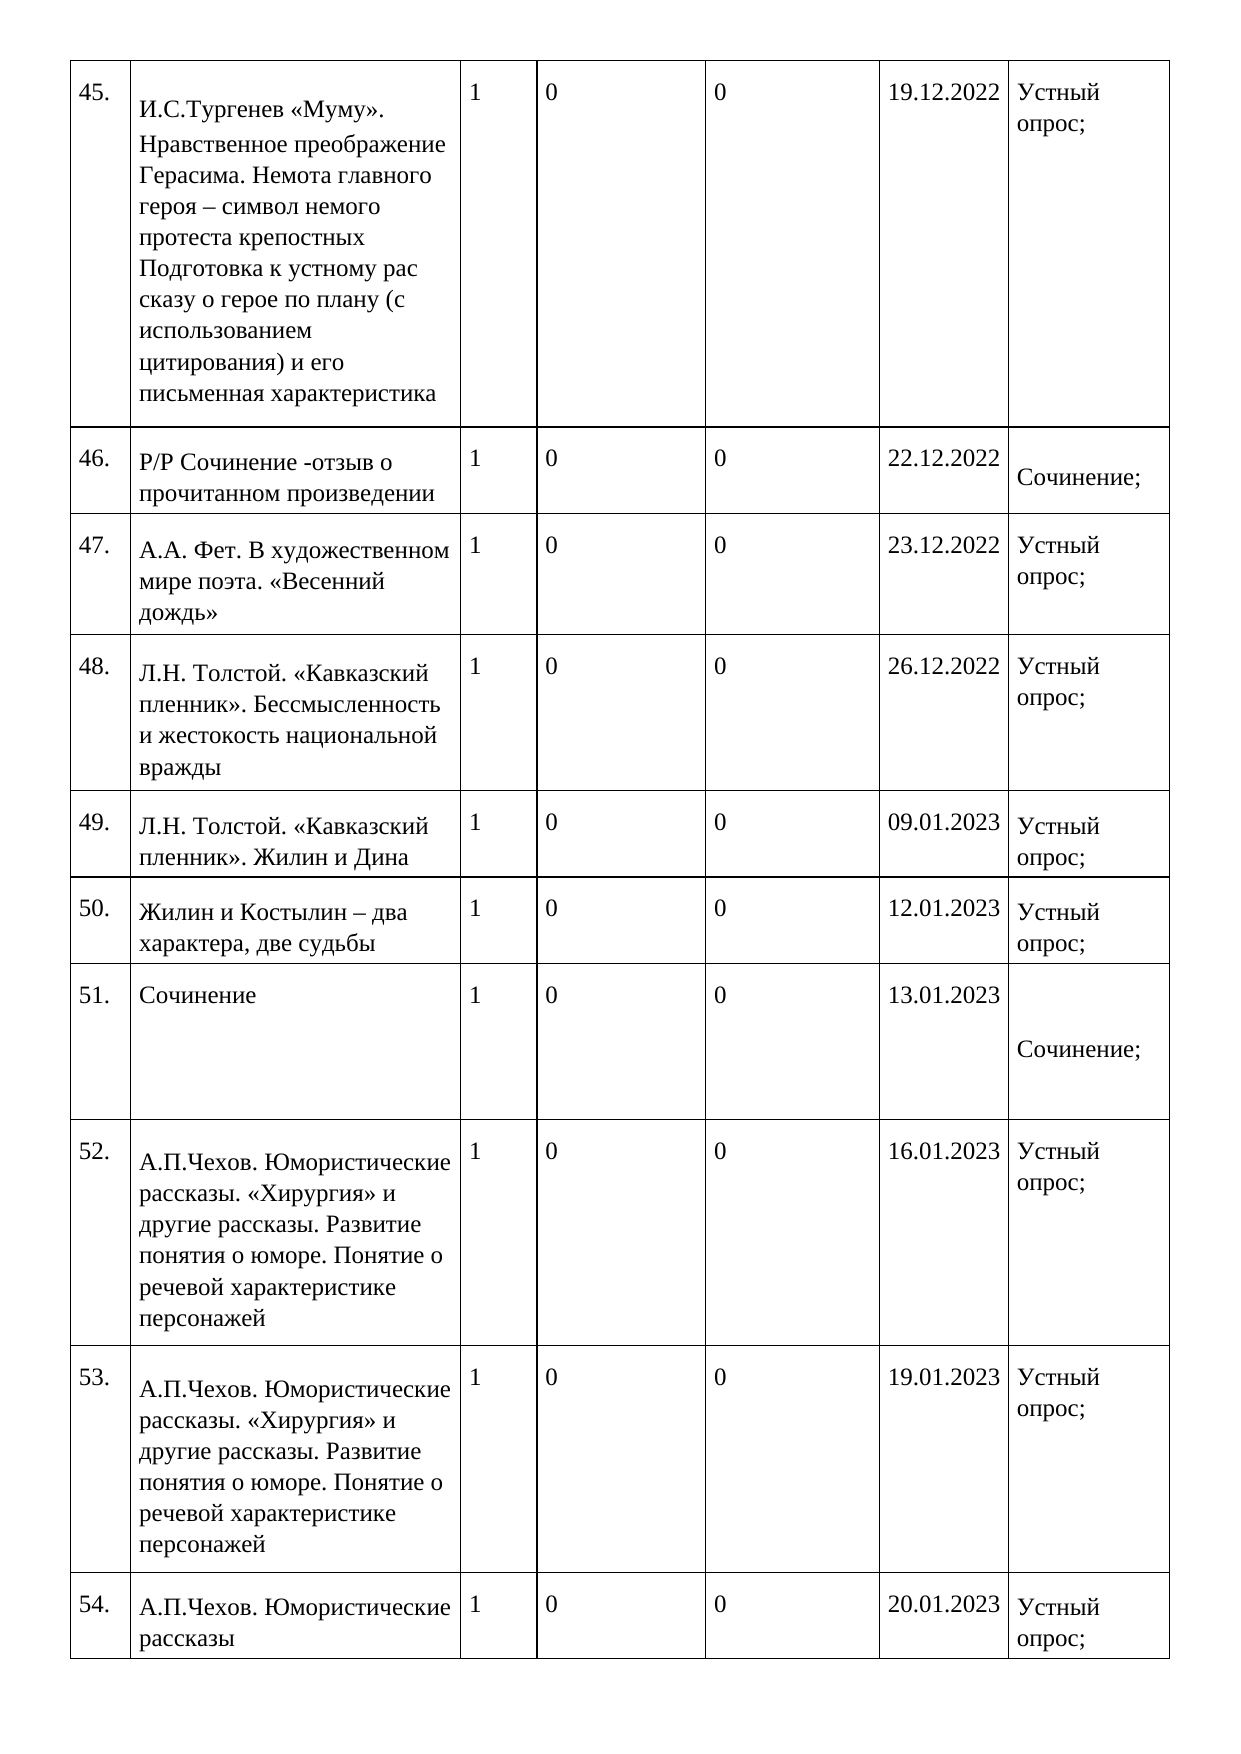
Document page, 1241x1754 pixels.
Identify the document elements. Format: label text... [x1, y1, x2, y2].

table_cell 0 [706, 878, 879, 963]
table_cell 47. [71, 514, 130, 634]
table_cell 0 [538, 1346, 705, 1572]
table_header И.С.Тургенев «Муму». Нравственное преображение Герасима. Немота главного героя – символ немого протеста крепостных Подготовка к устному рас сказу о герое по плану (с использованием цитирования) и его письменная характеристика [131, 61, 460, 426]
table_cell Устный опрос; [1009, 514, 1169, 634]
table_cell 46. [71, 428, 130, 513]
table_cell А.П.Чехов. Юмористические рассказы. «Хирургия» и другие рассказы. Развитие понятия о юморе. Понятие о речевой характеристике персонажей [131, 1346, 460, 1572]
table_header 19.12.2022 [880, 61, 1008, 426]
table_cell Устный опрос; [1009, 1346, 1169, 1572]
table_cell 1 [461, 1120, 536, 1345]
table_cell 54. [71, 1573, 130, 1658]
table_cell 0 [706, 964, 879, 1119]
table_cell Устный опрос; [1009, 1120, 1169, 1345]
table_cell 0 [538, 791, 705, 876]
table_cell Устный опрос; [1009, 1573, 1169, 1658]
table_header 1 [461, 61, 536, 426]
table_cell Л.Н. Толстой. «Кавказский пленник». Жилин и Дина [131, 791, 460, 876]
table_cell 51. [71, 964, 130, 1119]
table_cell 12.01.2023 [880, 878, 1008, 963]
table_cell 0 [538, 1120, 705, 1345]
table_cell 22.12.2022 [880, 428, 1008, 513]
table_cell 1 [461, 791, 536, 876]
table_cell 0 [538, 1573, 705, 1658]
table_cell Устный опрос; [1009, 635, 1169, 790]
table_cell 0 [538, 635, 705, 790]
table_cell 0 [706, 791, 879, 876]
table_cell А.А. Фет. В художественном мире поэта. «Весенний дождь» [131, 514, 460, 634]
table_cell 13.01.2023 [880, 964, 1008, 1119]
table_header 45. [71, 61, 130, 426]
table_cell 1 [461, 428, 536, 513]
table_cell Жилин и Костылин – два характера, две судьбы [131, 878, 460, 963]
table_cell 48. [71, 635, 130, 790]
table_cell Сочинение; [1009, 428, 1169, 513]
table_cell А.П.Чехов. Юмористические рассказы. «Хирургия» и другие рассказы. Развитие понятия о юморе. Понятие о речевой характеристике персонажей [131, 1120, 460, 1345]
table_cell 0 [538, 964, 705, 1119]
table_cell 20.01.2023 [880, 1573, 1008, 1658]
table_cell 16.01.2023 [880, 1120, 1008, 1345]
table_header 0 [706, 61, 879, 426]
table_cell 0 [538, 428, 705, 513]
table_cell 1 [461, 635, 536, 790]
table_cell 1 [461, 964, 536, 1119]
table_cell 0 [538, 514, 705, 634]
table_header 0 [538, 61, 705, 426]
table_cell 19.01.2023 [880, 1346, 1008, 1572]
table_cell 0 [706, 635, 879, 790]
table_cell 0 [706, 1346, 879, 1572]
table_cell 1 [461, 1346, 536, 1572]
table_cell 23.12.2022 [880, 514, 1008, 634]
table_cell 0 [706, 514, 879, 634]
table_cell 1 [461, 514, 536, 634]
table_cell 50. [71, 878, 130, 963]
table_header Устный опрос; [1009, 61, 1169, 426]
table_cell Р/Р Сочинение -отзыв о прочитанном произведении [131, 428, 460, 513]
table_cell 52. [71, 1120, 130, 1345]
table_cell 0 [706, 1120, 879, 1345]
table_cell 49. [71, 791, 130, 876]
table_cell 0 [706, 428, 879, 513]
table_cell 0 [538, 878, 705, 963]
table_cell Устный опрос; [1009, 878, 1169, 963]
table_cell 09.01.2023 [880, 791, 1008, 876]
table_cell А.П.Чехов. Юмористические рассказы [131, 1573, 460, 1658]
table_cell Устный опрос; [1009, 791, 1169, 876]
table_cell Л.Н. Толстой. «Кавказский пленник». Бессмысленность и жестокость национальной вражды [131, 635, 460, 790]
table_cell 1 [461, 1573, 536, 1658]
table_cell 1 [461, 878, 536, 963]
table_cell 53. [71, 1346, 130, 1572]
table_cell Сочинение; [1009, 964, 1169, 1119]
table_cell 0 [706, 1573, 879, 1658]
table_cell 26.12.2022 [880, 635, 1008, 790]
table_cell Сочинение [131, 964, 460, 1119]
